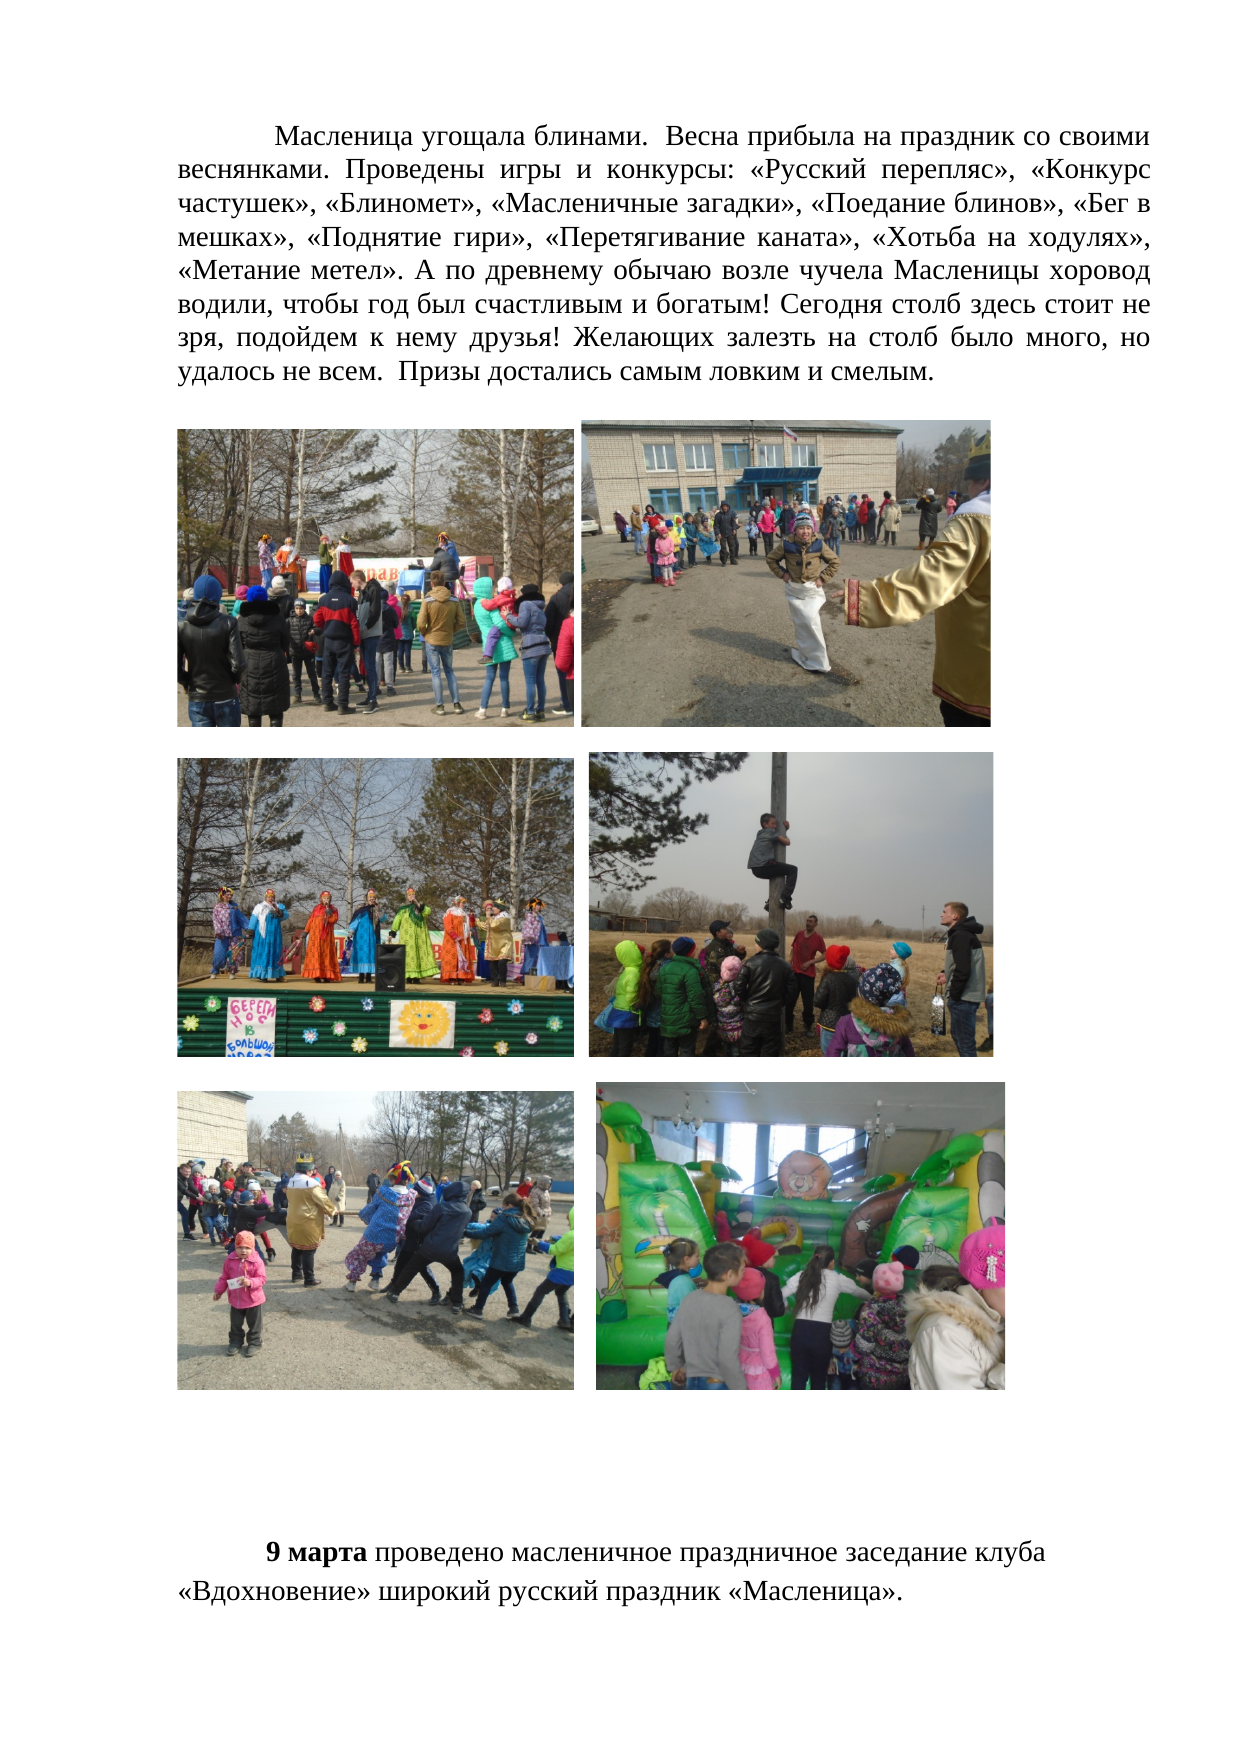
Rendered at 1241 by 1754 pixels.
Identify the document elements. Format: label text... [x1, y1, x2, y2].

picture [581, 420, 991, 727]
picture [596, 1082, 1006, 1390]
text 9 марта проведено масленичное праздничное заседание клуба «Вдохновение» широкий русский праздник «Масленица». [177, 1534, 1152, 1606]
picture [177, 1091, 574, 1390]
picture [177, 758, 574, 1057]
picture [177, 429, 574, 727]
picture [588, 752, 994, 1057]
text Масленица угощала блинами. Весна прибыла на праздник со своими веснянками. Проведены игры и конкурсы: «Русский перепляс», «Конкурс частушек», «Блиномет», «Масленичные загадки», «Поедание блинов», «Бег в мешках», «Поднятие гири», «Перетягивание каната», «Хотьба на ходулях», «Метание метел». А по древнему обычаю возле чучела Масленицы хоровод водили, чтобы год был счастливым и богатым! Сегодня столб здесь стоит не зря, подойдем к нему друзья! Желающих залезть на столб было много, но удалось не всем. Призы достались самым ловким и смелым. [177, 118, 1152, 386]
